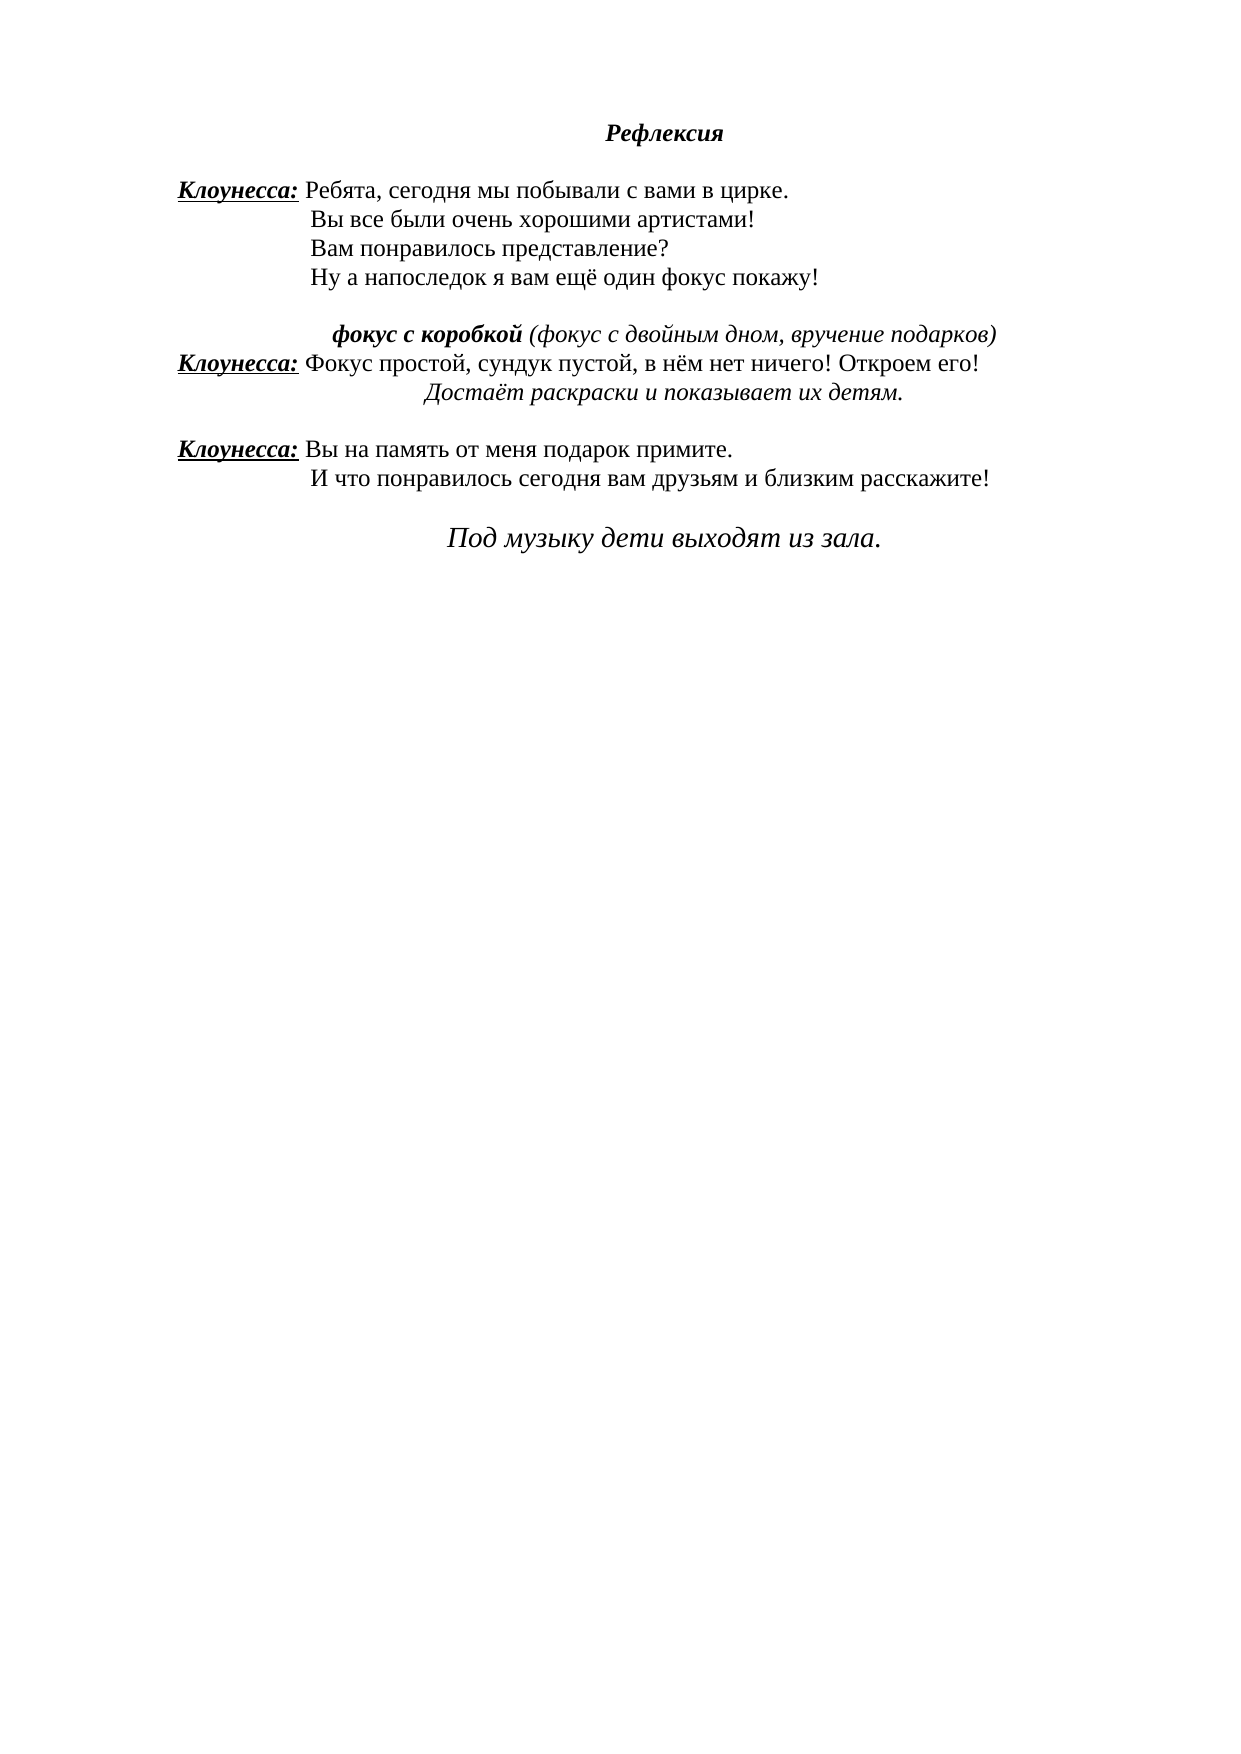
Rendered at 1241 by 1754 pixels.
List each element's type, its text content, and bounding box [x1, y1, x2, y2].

text Рефлексия [177, 118, 1152, 147]
text Клоунесса: Вы на память от меня подарок примите. [177, 434, 1152, 463]
text И что понравилось сегодня вам друзьям и близким расскажите! [177, 463, 1152, 492]
text Достаёт раскраски и показывает их детям. [177, 377, 1152, 406]
text Клоунесса: Фокус простой, сундук пустой, в нём нет ничего! Откроем его! [177, 348, 1152, 377]
text Вы все были очень хорошими артистами! [177, 204, 1152, 233]
text Под музыку дети выходят из зала. [177, 521, 1152, 554]
text Ну а напоследок я вам ещё один фокус покажу! [177, 262, 1152, 291]
text фокус с коробкой (фокус с двойным дном, вручение подарков) [177, 319, 1152, 348]
text Клоунесса: Ребята, сегодня мы побывали с вами в цирке. [177, 176, 1152, 204]
text Вам понравилось представление? [177, 233, 1152, 262]
